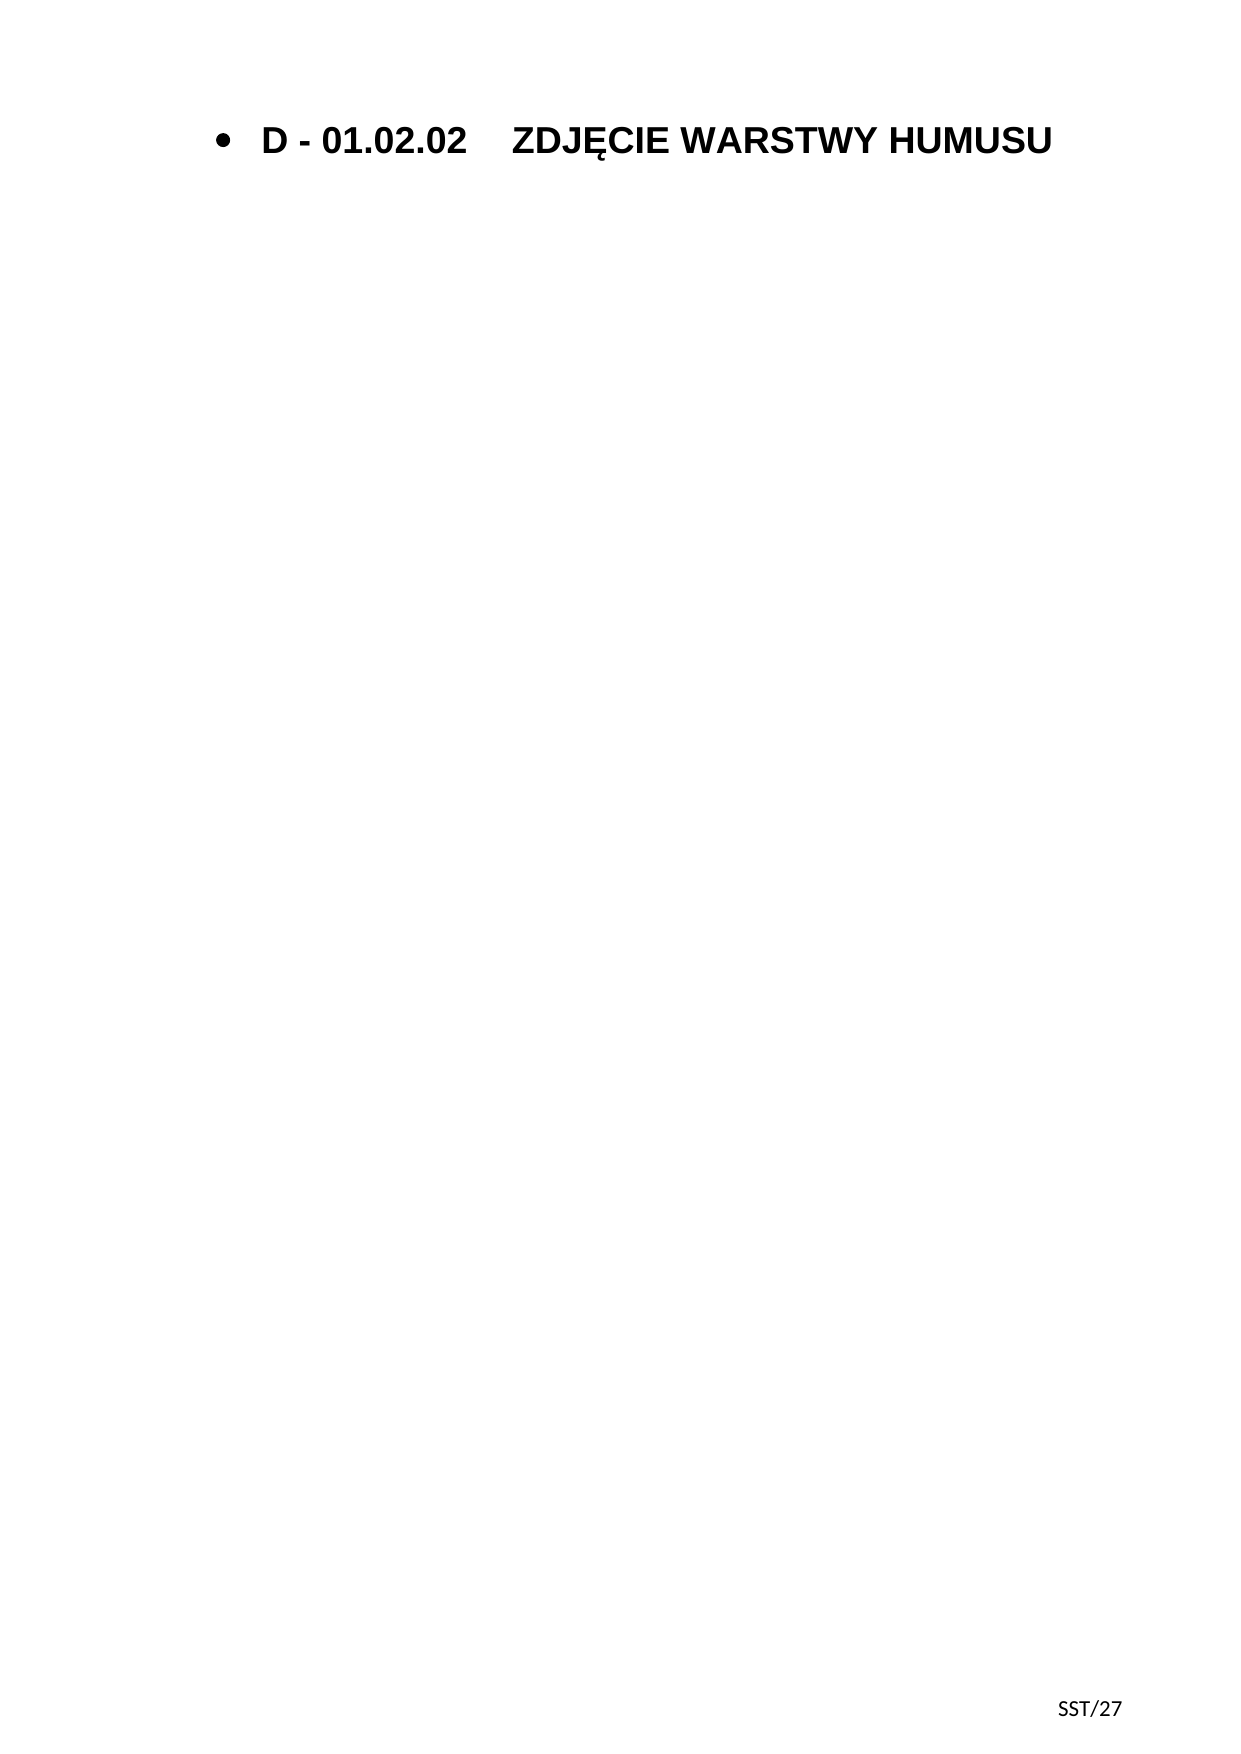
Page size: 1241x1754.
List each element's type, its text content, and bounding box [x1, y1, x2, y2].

list D - 01.02.02 ZDJĘCIE WARSTWY HUMUSU [148, 118, 1122, 161]
